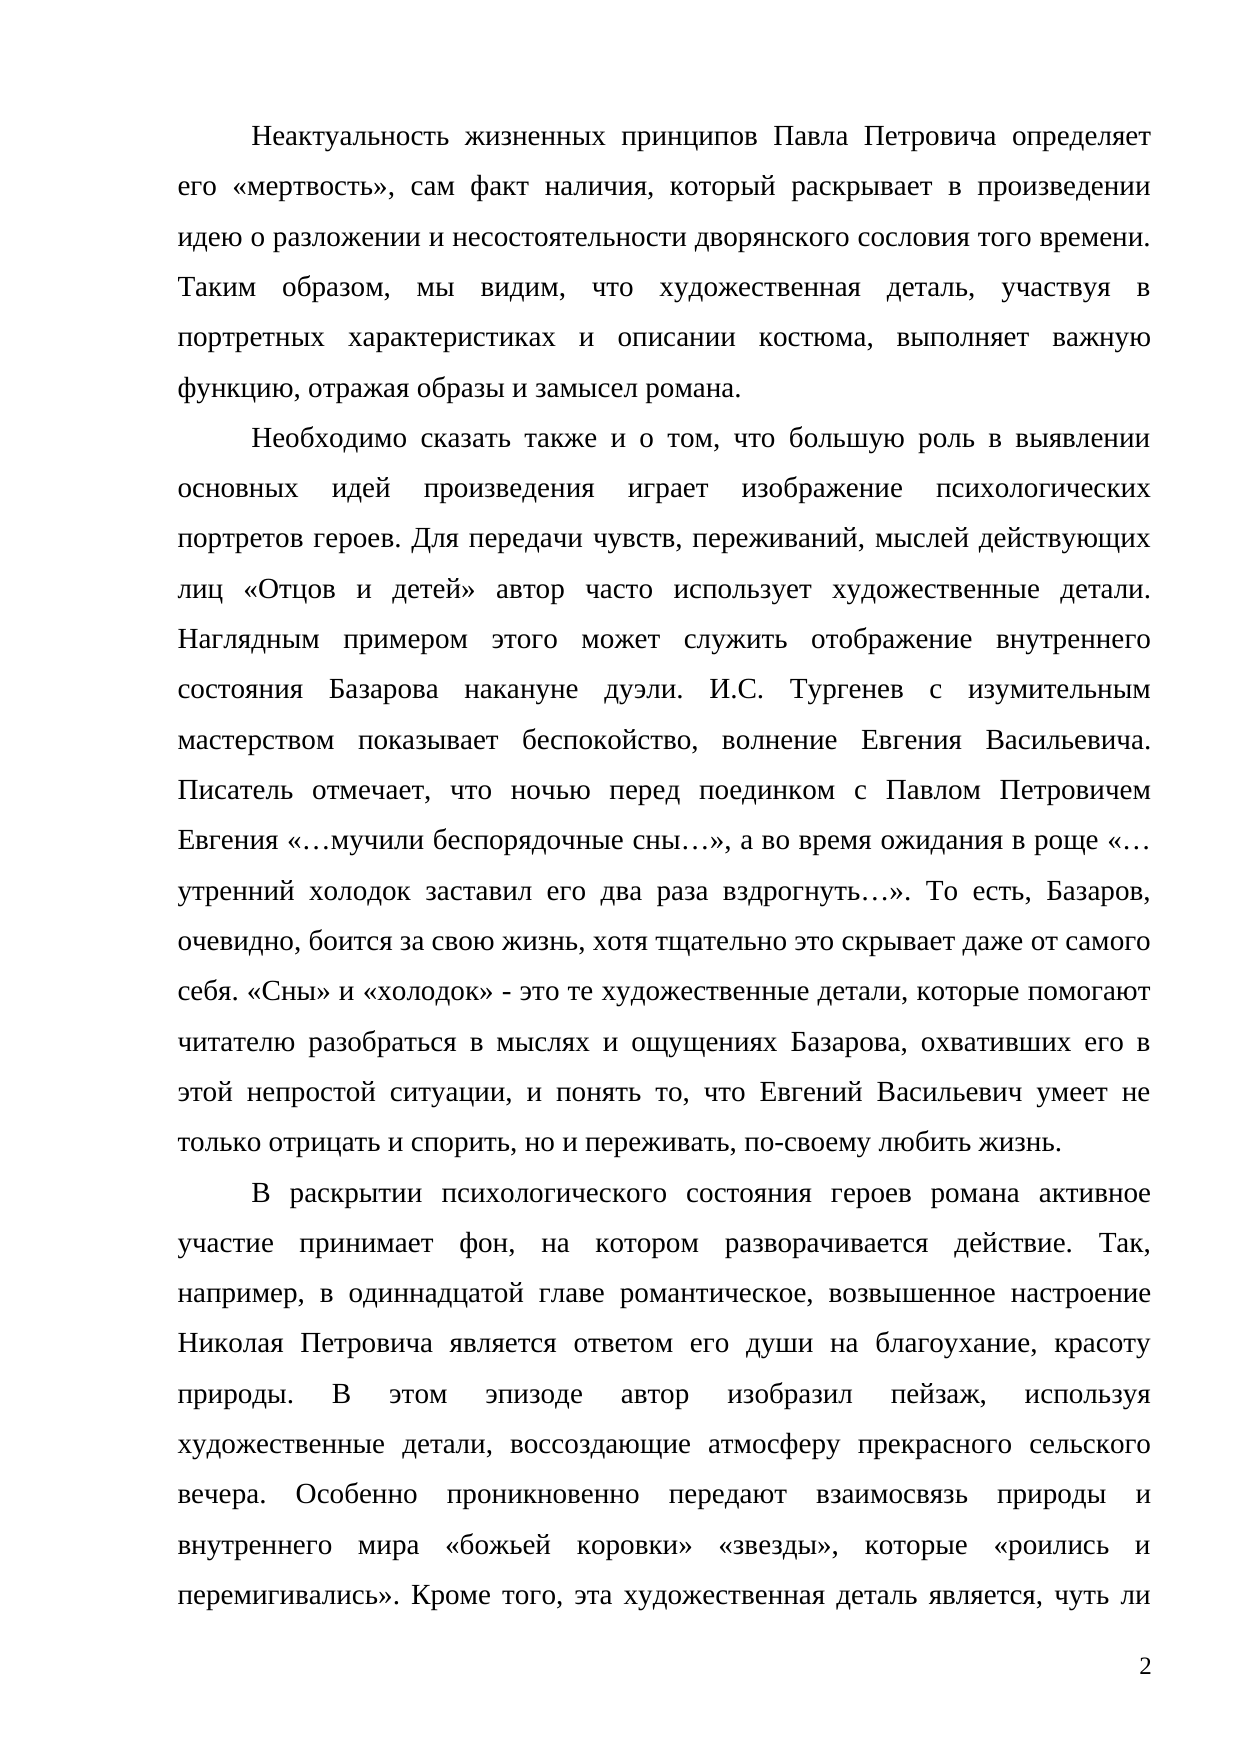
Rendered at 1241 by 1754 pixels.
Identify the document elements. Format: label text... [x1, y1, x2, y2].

text Необходимо сказать также и о том, что большую роль в выявлении основных идей произведения играет изображение психологических портретов героев. Для передачи чувств, переживаний, мыслей действующих лиц «Отцов и детей» автор часто использует художественные детали. Наглядным примером этого может служить отображение внутреннего состояния Базарова накануне дуэли. И.С. Тургенев с изумительным мастерством показывает беспокойство, волнение Евгения Васильевича. Писатель отмечает, что ночью перед поединком с Павлом Петровичем Евгения «…мучили беспорядочные сны…», а во время ожидания в роще «…утренний холодок заставил его два раза вздрогнуть…». То есть, Базаров, очевидно, боится за свою жизнь, хотя тщательно это скрывает даже от самого себя. «Сны» и «холодок» - это те художественные детали, которые помогают читателю разобраться в мыслях и ощущениях Базарова, охвативших его в этой непростой ситуации, и понять то, что Евгений Васильевич умеет не только отрицать и спорить, но и переживать, по-своему любить жизнь. [177, 420, 1152, 1158]
text Неактуальность жизненных принципов Павла Петровича определяет его «мертвость», сам факт наличия, который раскрывает в произведении идею о разложении и несостоятельности дворянского сословия того времени. Таким образом, мы видим, что художественная деталь, участвуя в портретных характеристиках и описании костюма, выполняет важную функцию, отражая образы и замысел романа. [177, 118, 1152, 403]
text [177, 1175, 1152, 1611]
